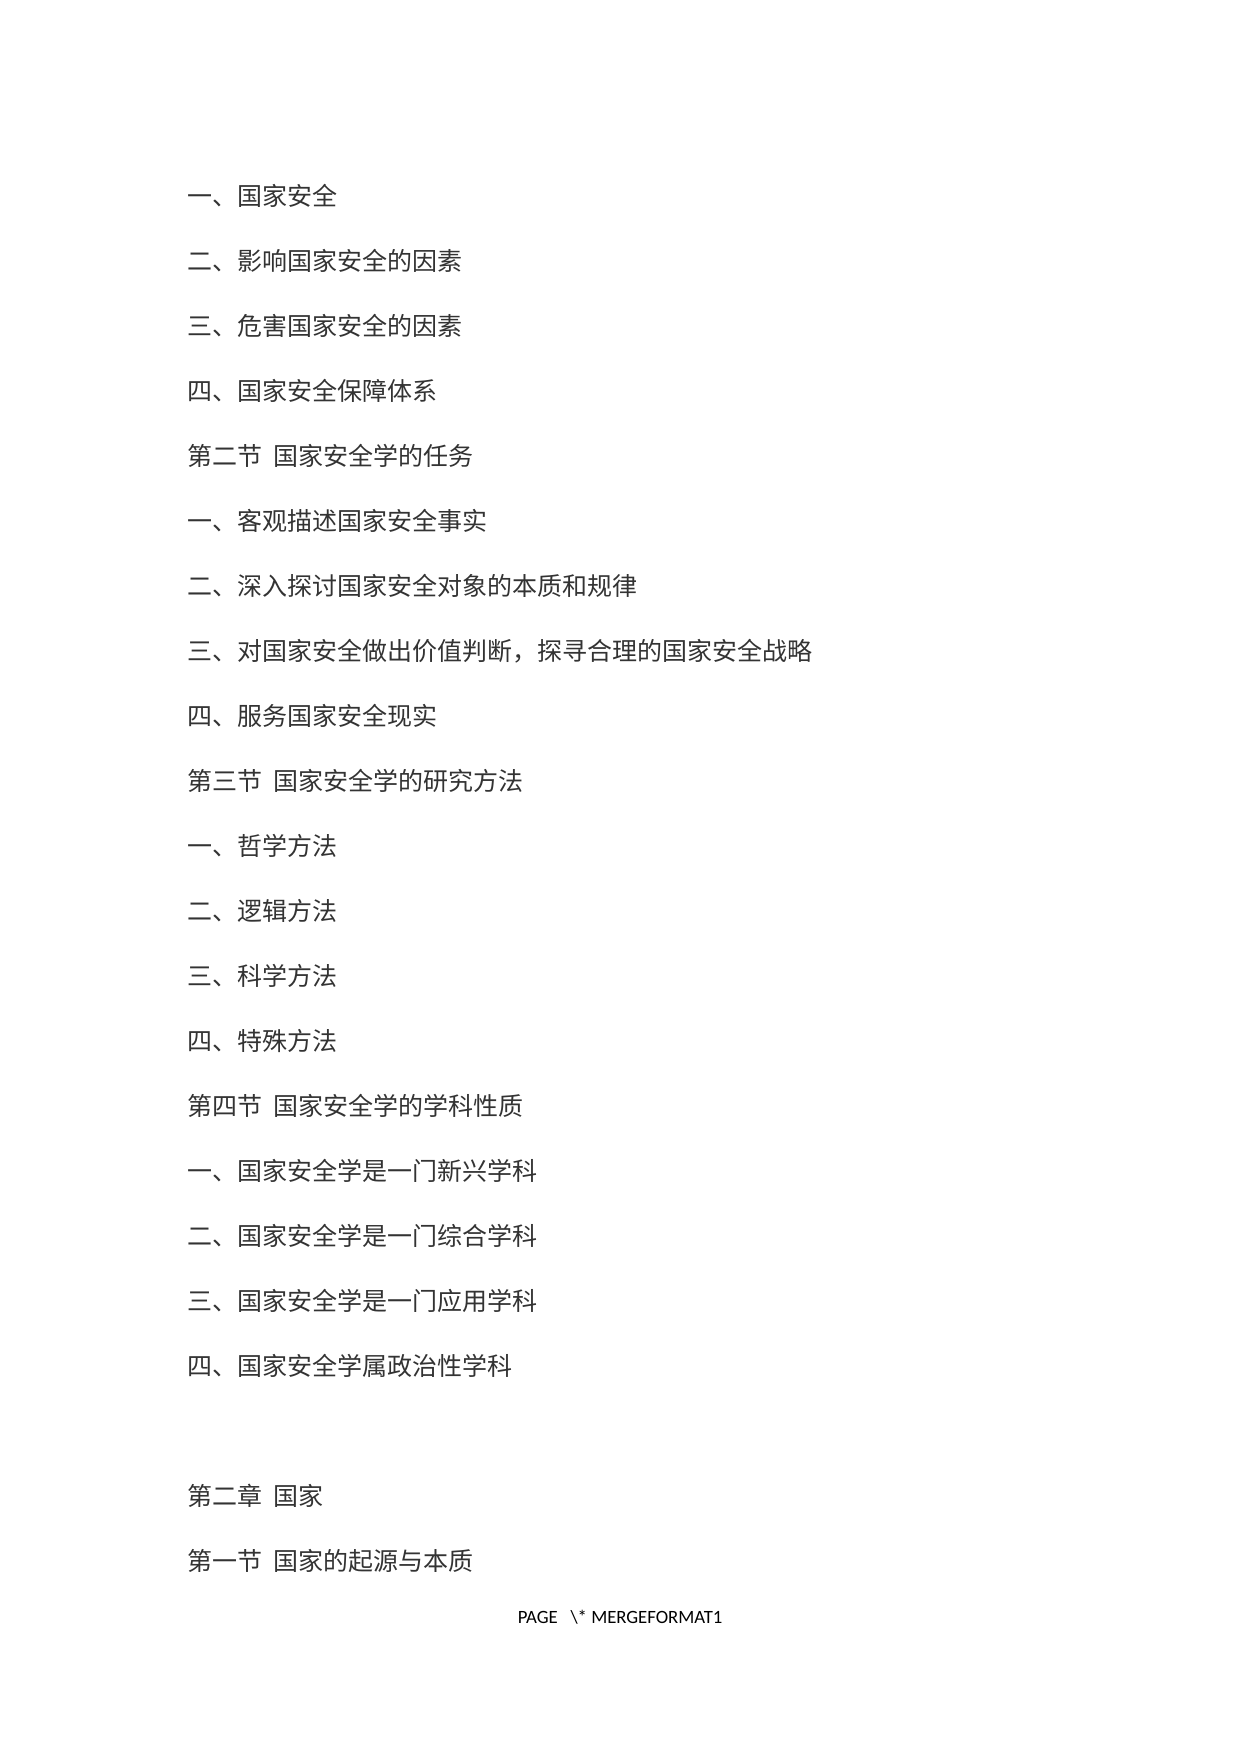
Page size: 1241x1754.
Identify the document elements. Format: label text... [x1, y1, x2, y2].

text 四、国家安全学属政治性学科 [187, 1332, 1053, 1397]
text 第二章 国家 [187, 1462, 1053, 1527]
text 第三节 国家安全学的研究方法 [187, 747, 1053, 812]
text 一、国家安全学是一门新兴学科 [187, 1137, 1053, 1202]
text 一、客观描述国家安全事实 [187, 487, 1053, 552]
text 二、影响国家安全的因素 [187, 227, 1053, 292]
text 四、特殊方法 [187, 1007, 1053, 1072]
text 三、科学方法 [187, 942, 1053, 1007]
text 第四节 国家安全学的学科性质 [187, 1072, 1053, 1137]
text 三、国家安全学是一门应用学科 [187, 1267, 1053, 1332]
text 二、深入探讨国家安全对象的本质和规律 [187, 552, 1053, 617]
text 二、逻辑方法 [187, 877, 1053, 942]
text 三、对国家安全做出价值判断，探寻合理的国家安全战略 [187, 617, 1053, 682]
text 二、国家安全学是一门综合学科 [187, 1202, 1053, 1267]
text 三、危害国家安全的因素 [187, 292, 1053, 357]
text 一、国家安全 [187, 162, 1053, 227]
text 四、服务国家安全现实 [187, 682, 1053, 747]
text 一、哲学方法 [187, 812, 1053, 877]
text 第二节 国家安全学的任务 [187, 422, 1053, 487]
text 四、国家安全保障体系 [187, 357, 1053, 422]
text 第一节 国家的起源与本质 [187, 1527, 1053, 1592]
